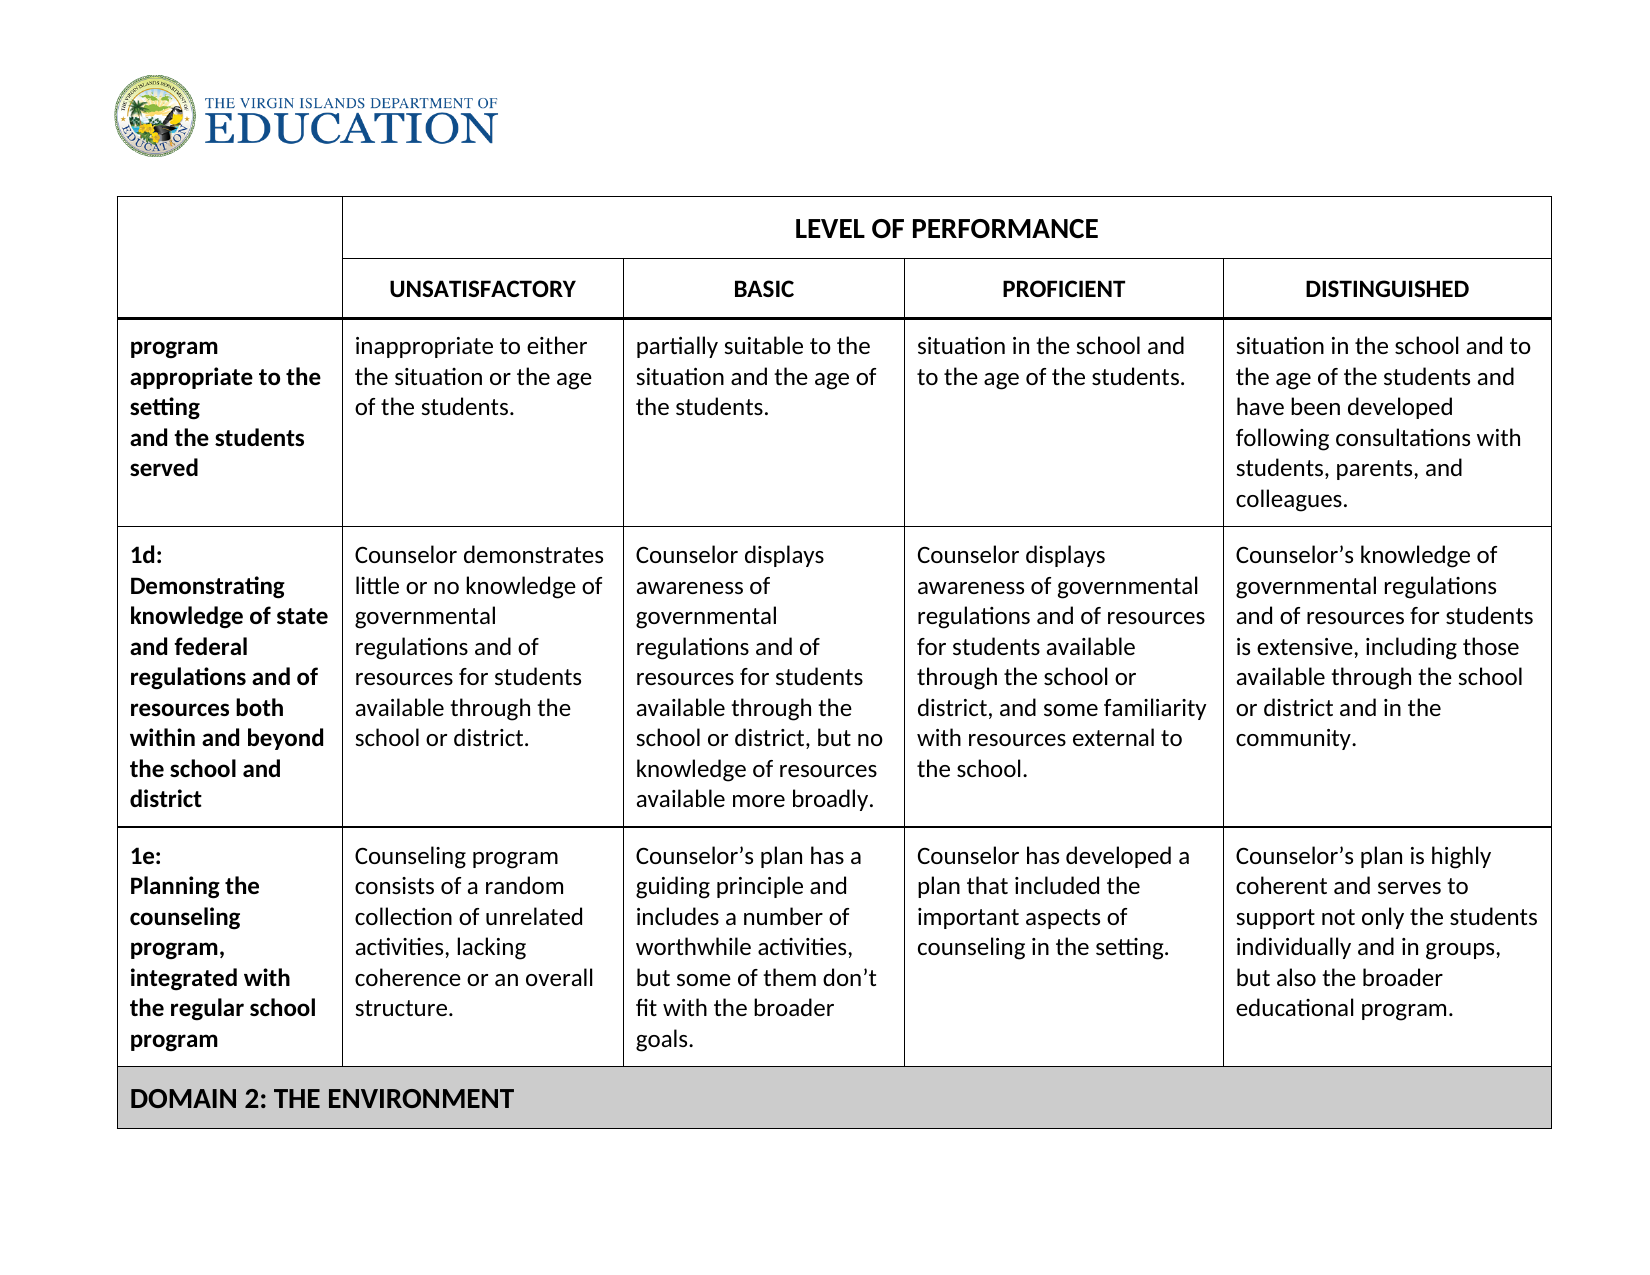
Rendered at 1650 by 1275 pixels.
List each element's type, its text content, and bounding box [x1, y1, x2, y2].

table_cell Counselor’s goals for the counseling program are clear and appropriate to the situation in the school and to the age of the students. [905, 320, 1223, 526]
table_cell Distinguished [1224, 259, 1551, 317]
table_header Level of Performance [343, 197, 1551, 258]
table_cell Domain 2: The Environment [118, 1067, 1551, 1128]
table_header [118, 197, 342, 317]
table_cell Counselor’s goals for the counseling program are rudimentary and are partially suitable to the situation and the age of the students. [624, 320, 904, 526]
table_cell 1d: Demonstrating knowledge of state and federal regulations and of resources both within and beyond the school and district [118, 527, 342, 826]
table_cell Proficient [905, 259, 1223, 317]
table_cell Counselor displays awareness of governmental regulations and of resources for students available through the school or district, and some familiarity with resources external to the school. [905, 527, 1223, 826]
table_cell Counseling program consists of a random collection of unrelated activities, lacking coherence or an overall structure. [343, 828, 623, 1066]
table_cell Unsatisfactory [343, 259, 623, 317]
table_cell Counselor has developed a plan that included the important aspects of counseling in the setting. [905, 828, 1223, 1066]
picture [114, 75, 502, 157]
table_cell Counselor has no clear goals for the counseling program, or they are inappropriate to either the situation or the age of the students. [343, 320, 623, 526]
table_cell Counselor’s plan has a guiding principle and includes a number of worthwhile activities, but some of them don’t fit with the broader goals. [624, 828, 904, 1066]
table_cell 1c: Establishing goals for the counseling program appropriate to the setting and the students served [118, 320, 342, 526]
table_cell Counselor displays awareness of governmental regulations and of resources for students available through the school or district, but no knowledge of resources available more broadly. [624, 527, 904, 826]
table_cell Counselor’s plan is highly coherent and serves to support not only the students individually and in groups, but also the broader educational program. [1224, 828, 1551, 1066]
table_cell Counselor demonstrates little or no knowledge of governmental regulations and of resources for students available through the school or district. [343, 527, 623, 826]
table_cell 1e: Planning the counseling program, integrated with the regular school program [118, 828, 342, 1066]
table_cell Counselor’s knowledge of governmental regulations and of resources for students is extensive, including those available through the school or district and in the community. [1224, 527, 1551, 826]
table_cell Basic [624, 259, 904, 317]
